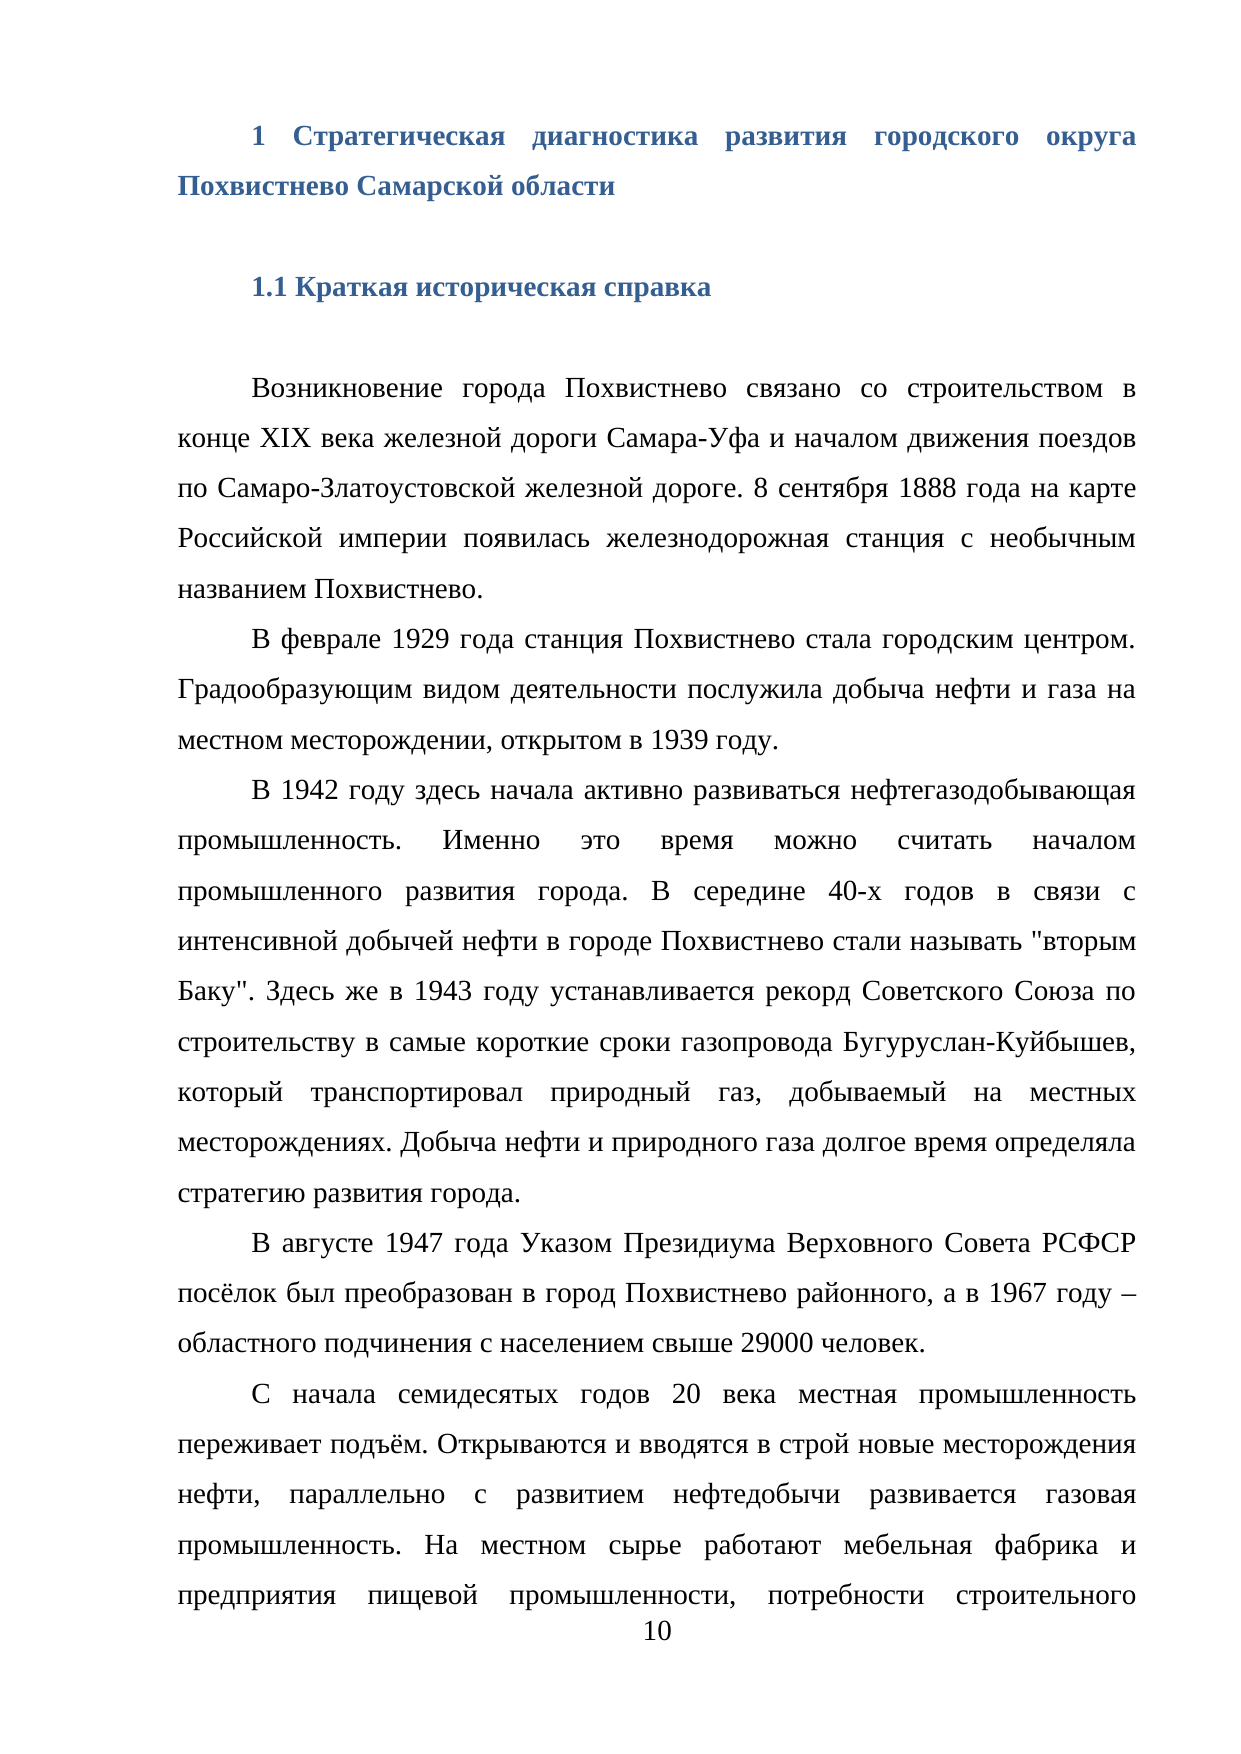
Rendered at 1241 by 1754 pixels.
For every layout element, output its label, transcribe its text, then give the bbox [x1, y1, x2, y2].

text Возникновение города Похвистнево связано со строительством в конце ХIХ века железной дороги Самара-Уфа и началом движения поездов по Самаро-Златоустовской железной дороге. 8 сентября 1888 года на карте Российской империи появилась железнодорожная станция с необычным названием Похвистнево. [177, 370, 1137, 604]
text В 1942 году здесь начала активно развиваться нефтегазодобывающая промышленность. Именно это время можно считать началом промышленного развития города. В середине 40-х годов в связи с интенсивной добычей нефти в городе Похвистнево стали называть "вторым Баку". Здесь же в 1943 году устанавливается рекорд Советского Союза по строительству в самые короткие сроки газопровода Бугуруслан-Куйбышев, который транспортировал природный газ, добываемый на местных месторождениях. Добыча нефти и природного газа долгое время определяла стратегию развития города. [177, 772, 1137, 1208]
text 1 Стратегическая диагностика развития городского округа Похвистнево Самарской области [177, 118, 1137, 202]
text В феврале 1929 года станция Похвистнево стала городским центром. Градообразующим видом деятельности послужила добыча нефти и газа на местном месторождении, открытом в 1939 году. [177, 621, 1137, 755]
text 1.1 Краткая историческая справка [177, 269, 1137, 303]
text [177, 1376, 1137, 1611]
text В августе 1947 года Указом Президиума Верховного Совета РСФСР посёлок был преобразован в город Похвистнево районного, а в 1967 году – областного подчинения с населением свыше 29000 человек. [177, 1225, 1137, 1359]
